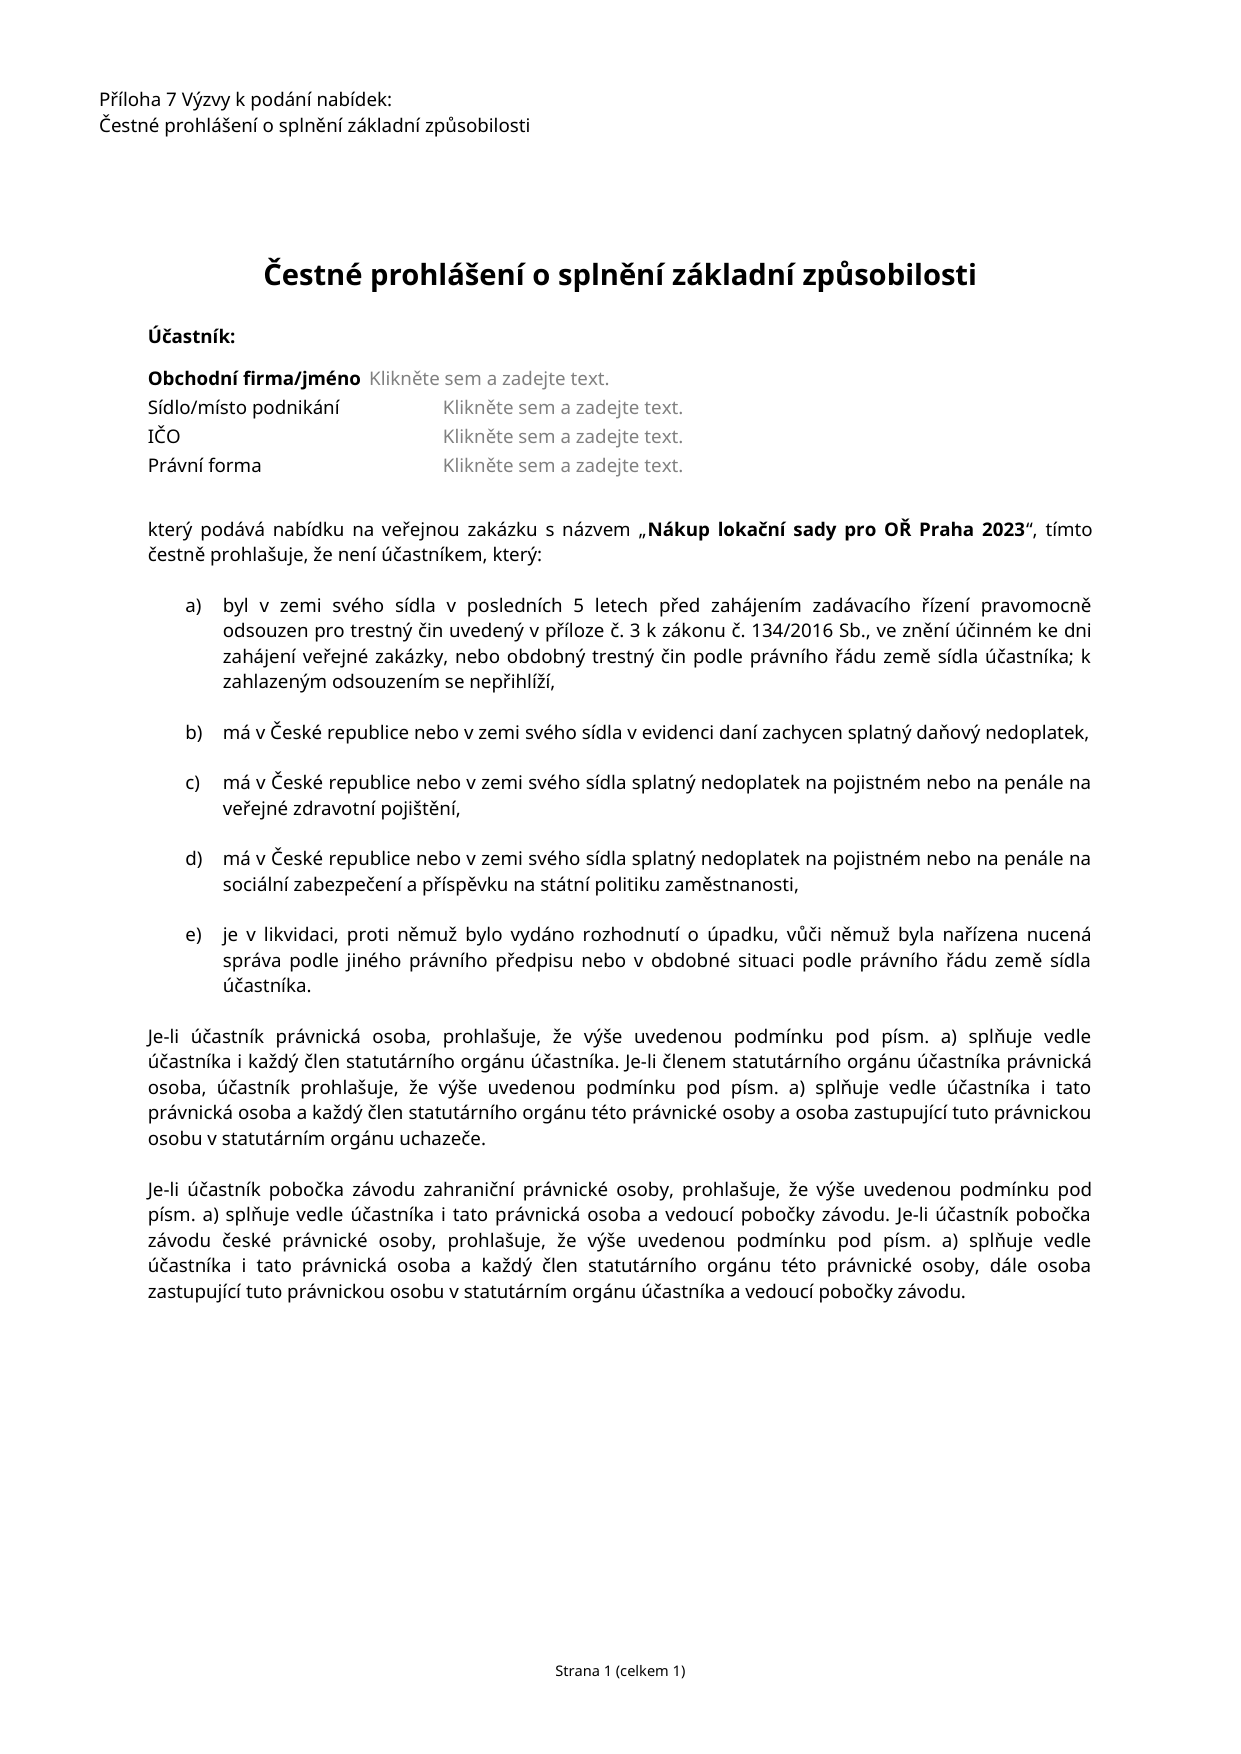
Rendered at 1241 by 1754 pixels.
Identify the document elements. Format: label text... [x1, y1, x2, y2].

text Je-li účastník pobočka závodu zahraniční právnické osoby, prohlašuje, že výše uvedenou podmínku pod písm. a) splňuje vedle účastníka i tato právnická osoba a vedoucí pobočky závodu. Je-li účastník pobočka závodu české právnické osoby, prohlašuje, že výše uvedenou podmínku pod písm. a) splňuje vedle účastníka i tato právnická osoba a každý člen statutárního orgánu této právnické osoby, dále osoba zastupující tuto právnickou osobu v statutárním orgánu účastníka a vedoucí pobočky závodu. [148, 1176, 1093, 1304]
text IČO [148, 420, 1093, 449]
list má v České republice nebo v zemi svého sídla v evidenci daní zachycen splatný daňový nedoplatek, [185, 719, 1093, 744]
text Sídlo/místo podnikání [148, 391, 1093, 420]
list je v likvidaci, proti němuž bylo vydáno rozhodnutí o úpadku, vůči němuž byla nařízena nucená správa podle jiného právního předpisu nebo v obdobné situaci podle právního řádu země sídla účastníka. [185, 922, 1093, 998]
list má v České republice nebo v zemi svého sídla splatný nedoplatek na pojistném nebo na penále na sociální zabezpečení a příspěvku na státní politiku zaměstnanosti, [185, 846, 1093, 897]
list má v České republice nebo v zemi svého sídla splatný nedoplatek na pojistném nebo na penále na veřejné zdravotní pojištění, [185, 769, 1093, 821]
text Účastník: [148, 318, 1093, 349]
list byl v zemi svého sídla v posledních 5 letech před zahájením zadávacího řízení pravomocně odsouzen pro trestný čin uvedený v příloze č. 3 k zákonu č. 134/2016 Sb., ve znění účinném ke dni zahájení veřejné zakázky, nebo obdobný trestný čin podle právního řádu země sídla účastníka; k zahlazeným odsouzením se nepřihlíží, [185, 592, 1093, 694]
text Je-li účastník právnická osoba, prohlašuje, že výše uvedenou podmínku pod písm. a) splňuje vedle účastníka i každý člen statutárního orgánu účastníka. Je-li členem statutárního orgánu účastníka právnická osoba, účastník prohlašuje, že výše uvedenou podmínku pod písm. a) splňuje vedle účastníka i tato právnická osoba a každý člen statutárního orgánu této právnické osoby a osoba zastupující tuto právnickou osobu v statutárním orgánu uchazeče. [148, 1023, 1093, 1151]
text Právní forma [148, 449, 1093, 478]
title Čestné prohlášení o splnění základní způsobilosti [148, 254, 1093, 293]
text Obchodní firma/jméno [148, 362, 1093, 391]
text který podává nabídku na veřejnou zakázku s názvem „Nákup lokační sady pro OŘ Praha 2023“, tímto čestně prohlašuje, že není účastníkem, který: [148, 516, 1093, 567]
